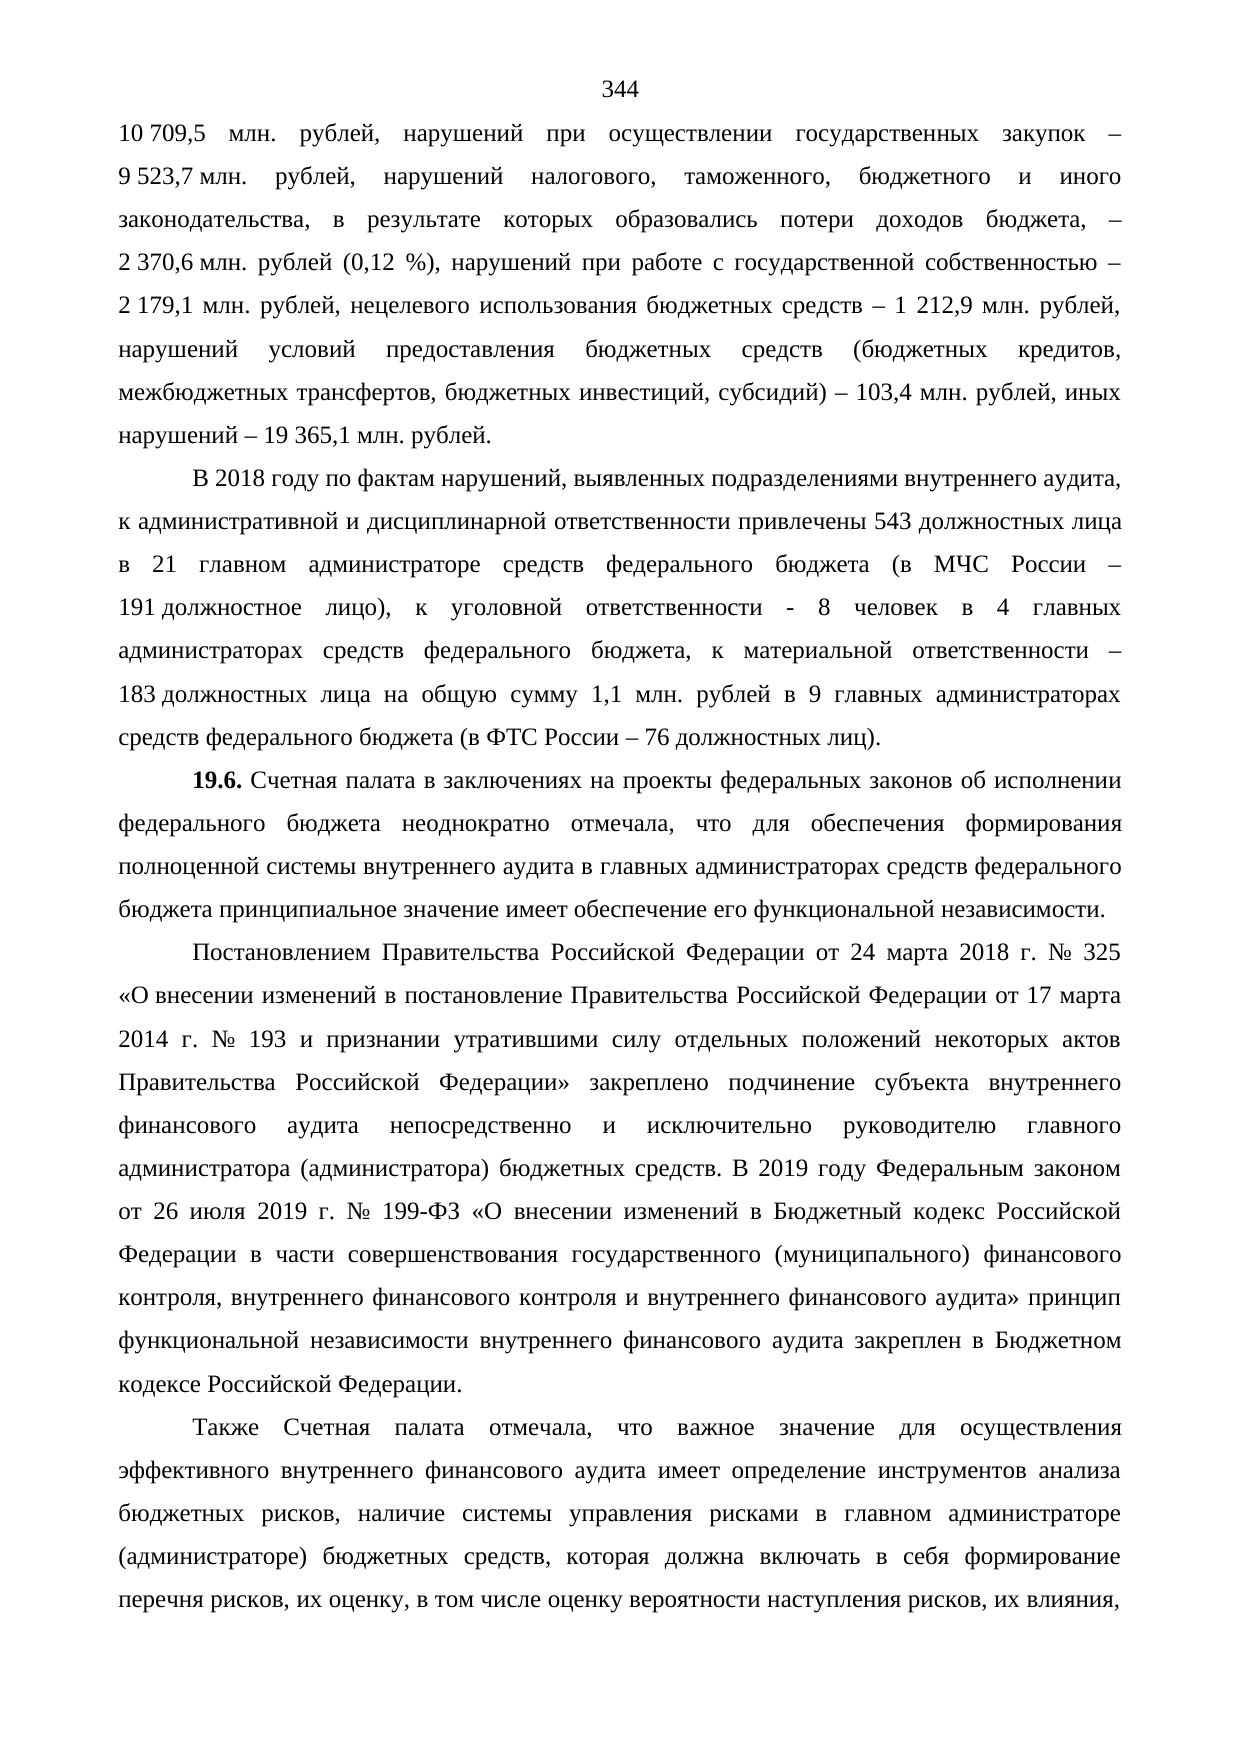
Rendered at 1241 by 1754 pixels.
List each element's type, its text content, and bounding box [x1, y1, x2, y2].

text 19.6. Счетная палата в заключениях на проекты федеральных законов об исполнении федерального бюджета неоднократно отмечала, что для обеспечения формирования полноценной системы внутреннего аудита в главных администраторах средств федерального бюджета принципиальное значение имеет обеспечение его функциональной независимости. [118, 765, 1122, 923]
text Постановлением Правительства Российской Федерации от 24 марта 2018 г. № 325 «О внесении изменений в постановление Правительства Российской Федерации от 17 марта 2014 г. № 193 и признании утратившими силу отдельных положений некоторых актов Правительства Российской Федерации» закреплено подчинение субъекта внутреннего финансового аудита непосредственно и исключительно руководителю главного администратора (администратора) бюджетных средств. В 2019 году Федеральным законом от 26 июля 2019 г. № 199-ФЗ «О внесении изменений в Бюджетный кодекс Российской Федерации в части совершенствования государственного (муниципального) финансового контроля, внутреннего финансового контроля и внутреннего финансового аудита» принцип функциональной независимости внутреннего финансового аудита закреплен в Бюджетном кодексе Российской Федерации. [118, 937, 1122, 1397]
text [118, 1412, 1122, 1613]
text В 2018 году по фактам нарушений, выявленных подразделениями внутреннего аудита, к административной и дисциплинарной ответственности привлечены 543 должностных лица в 21 главном администраторе средств федерального бюджета (в МЧС России – 191 должностное лицо), к уголовной ответственности - 8 человек в 4 главных администраторах средств федерального бюджета, к материальной ответственности – 183 должностных лица на общую сумму 1,1 млн. рублей в 9 главных администраторах средств федерального бюджета (в ФТС России – 76 должностных лиц). [118, 463, 1122, 751]
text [118, 118, 1122, 449]
